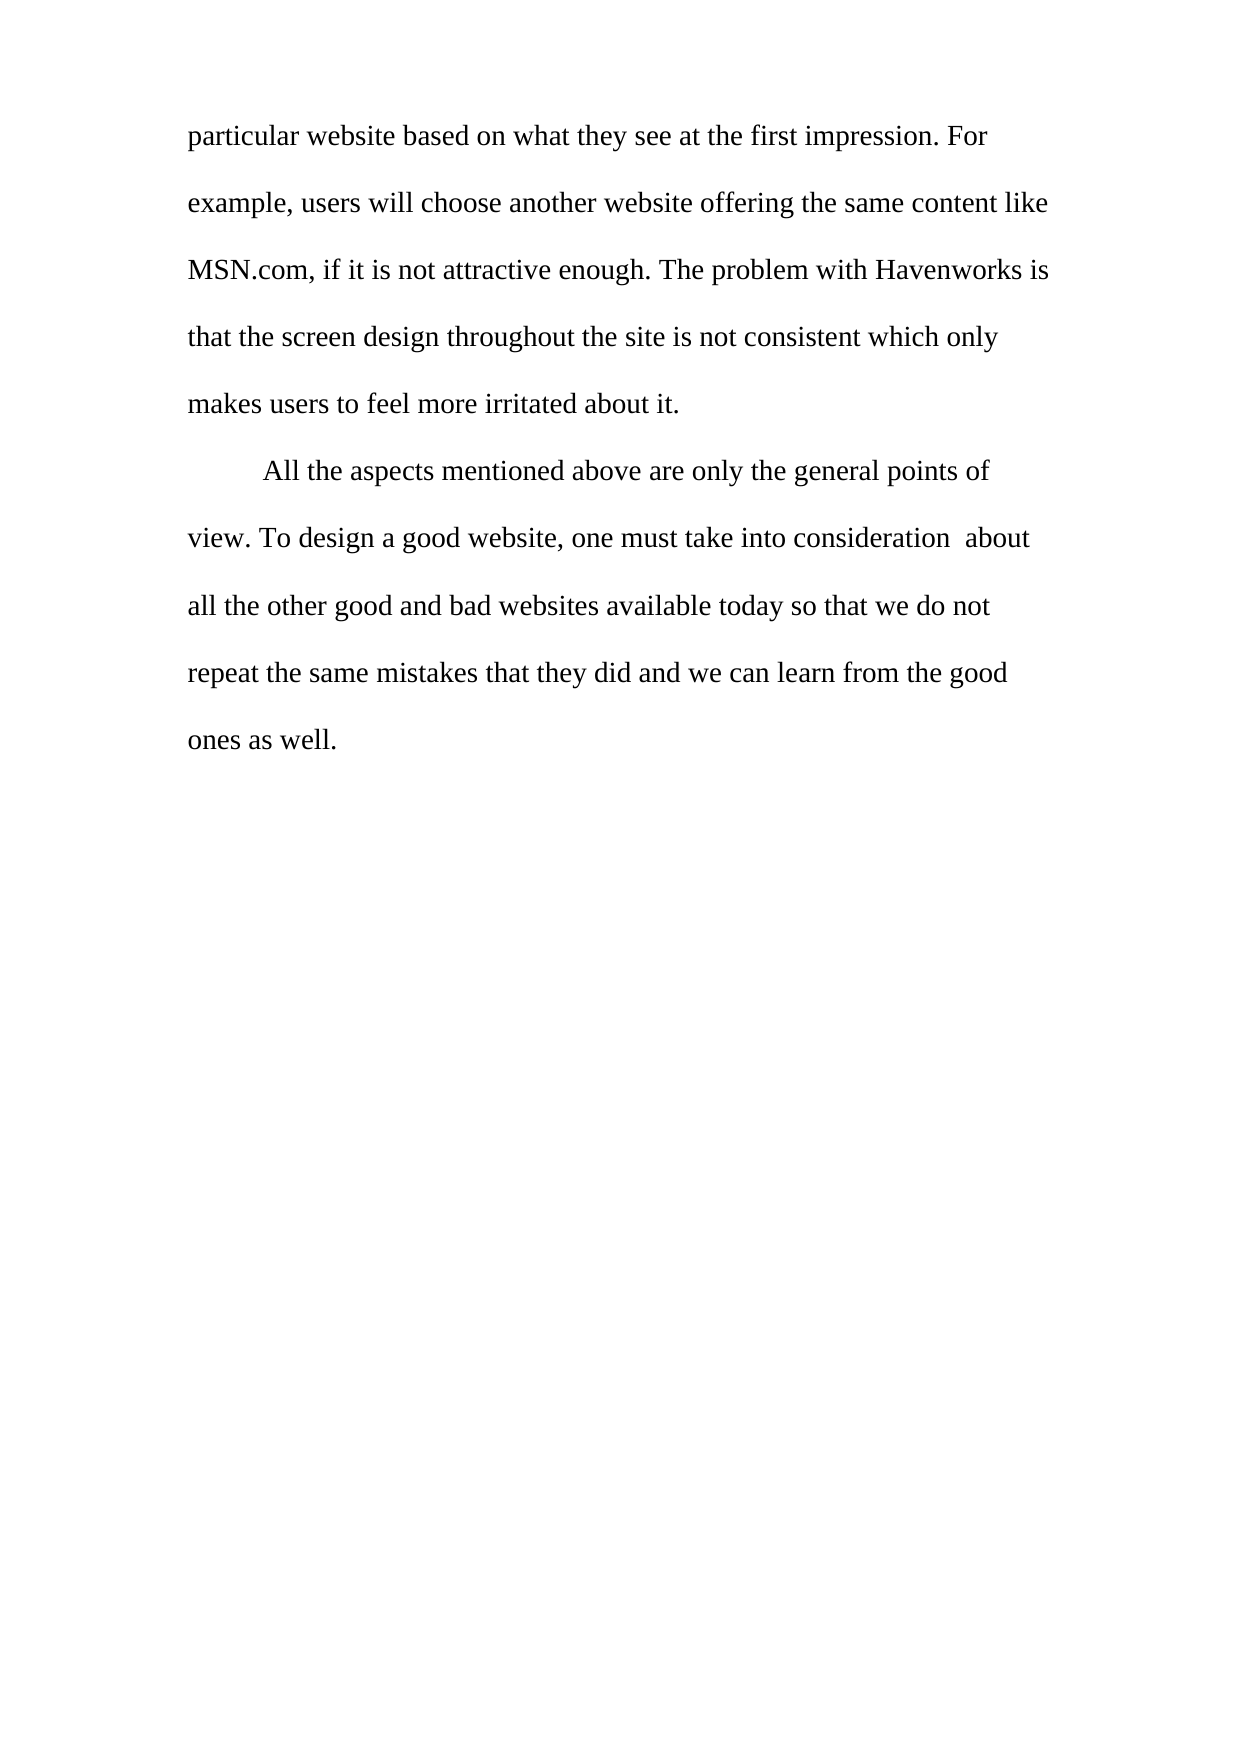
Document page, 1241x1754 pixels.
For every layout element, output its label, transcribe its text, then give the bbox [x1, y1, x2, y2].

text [187, 118, 1053, 420]
text All the aspects mentioned above are only the general points of view. To design a good website, one must take into consideration about all the other good and bad websites available today so that we do not repeat the same mistakes that they did and we can learn from the good ones as well. [187, 453, 1053, 755]
